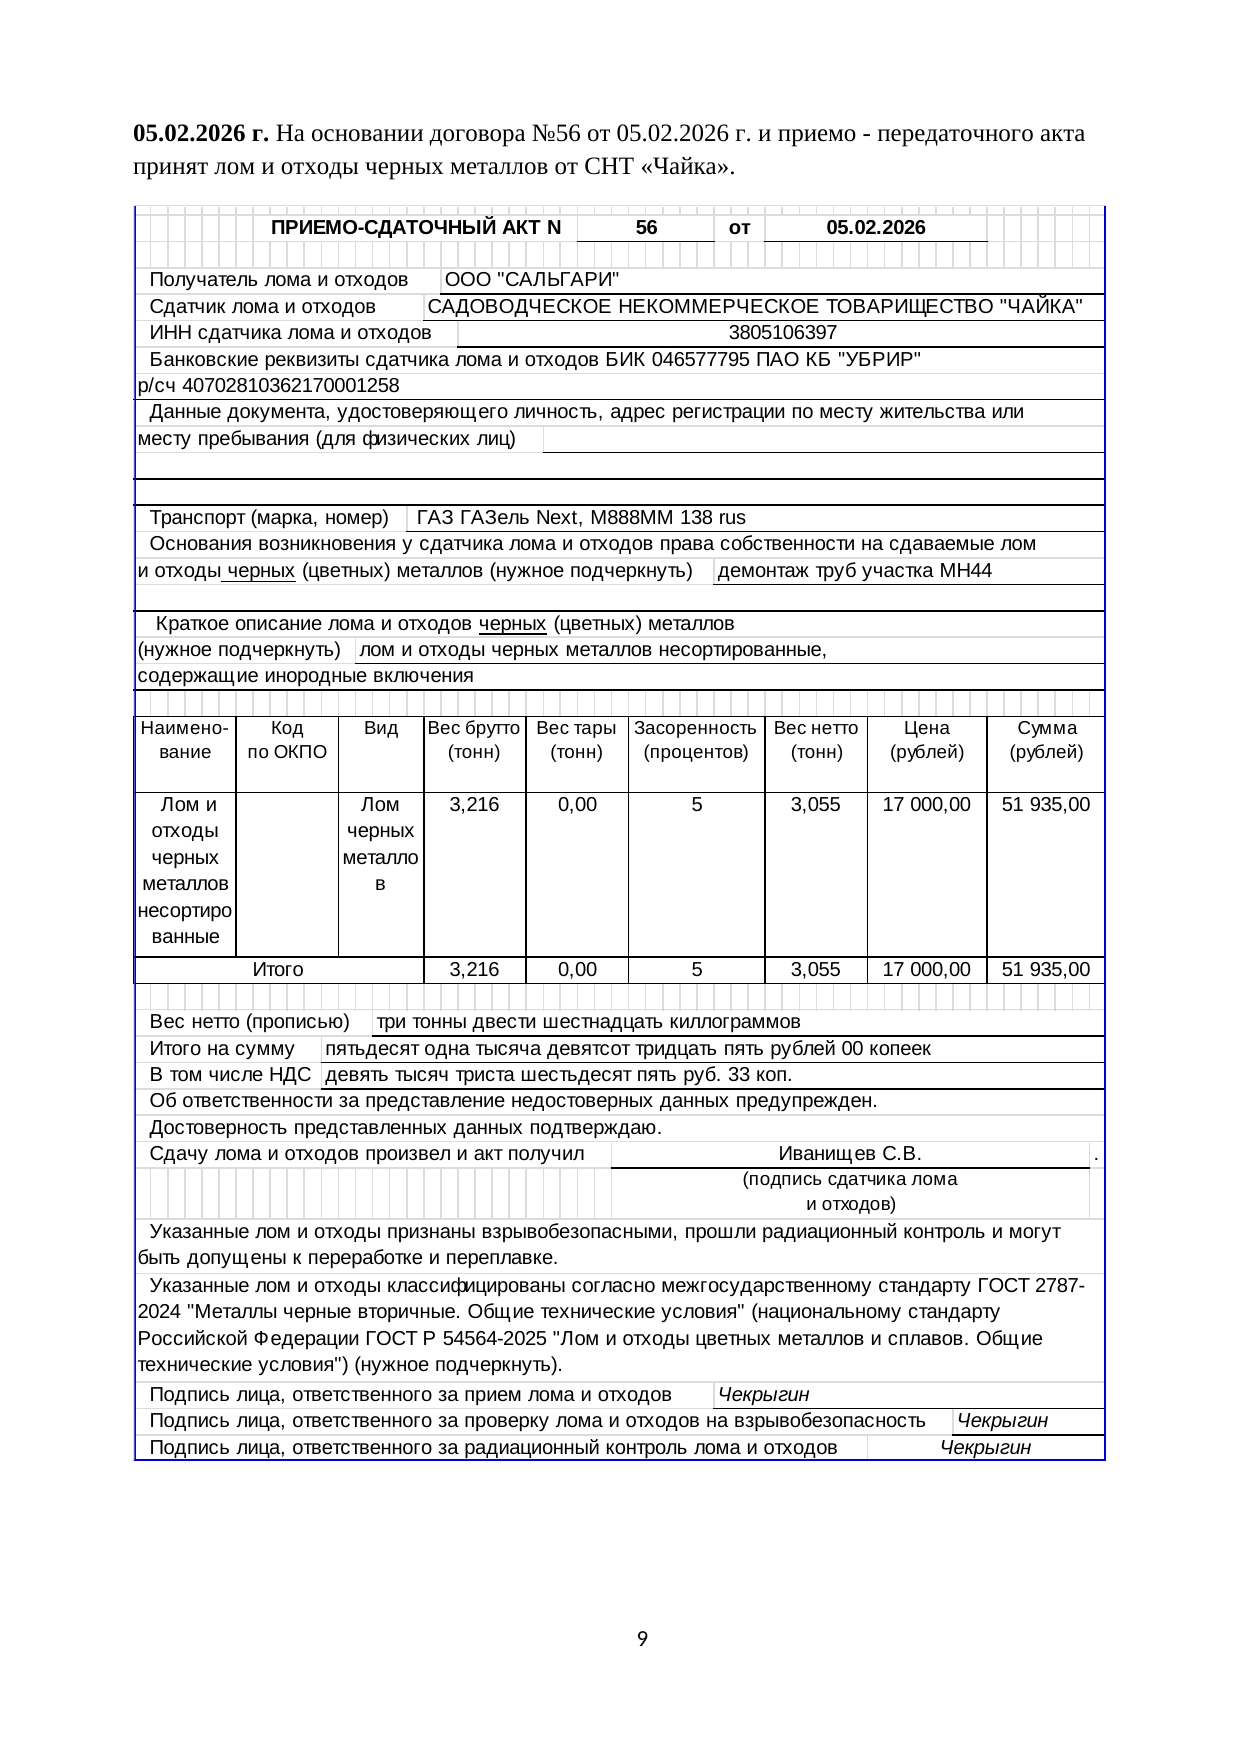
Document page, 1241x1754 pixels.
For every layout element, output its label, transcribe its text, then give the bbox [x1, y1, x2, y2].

text 05.02.2026 г. На основании договора №56 от 05.02.2026 г. и приемо - передаточного акта принят лом и отходы черных металлов от СНТ «Чайка». [133, 118, 1152, 180]
